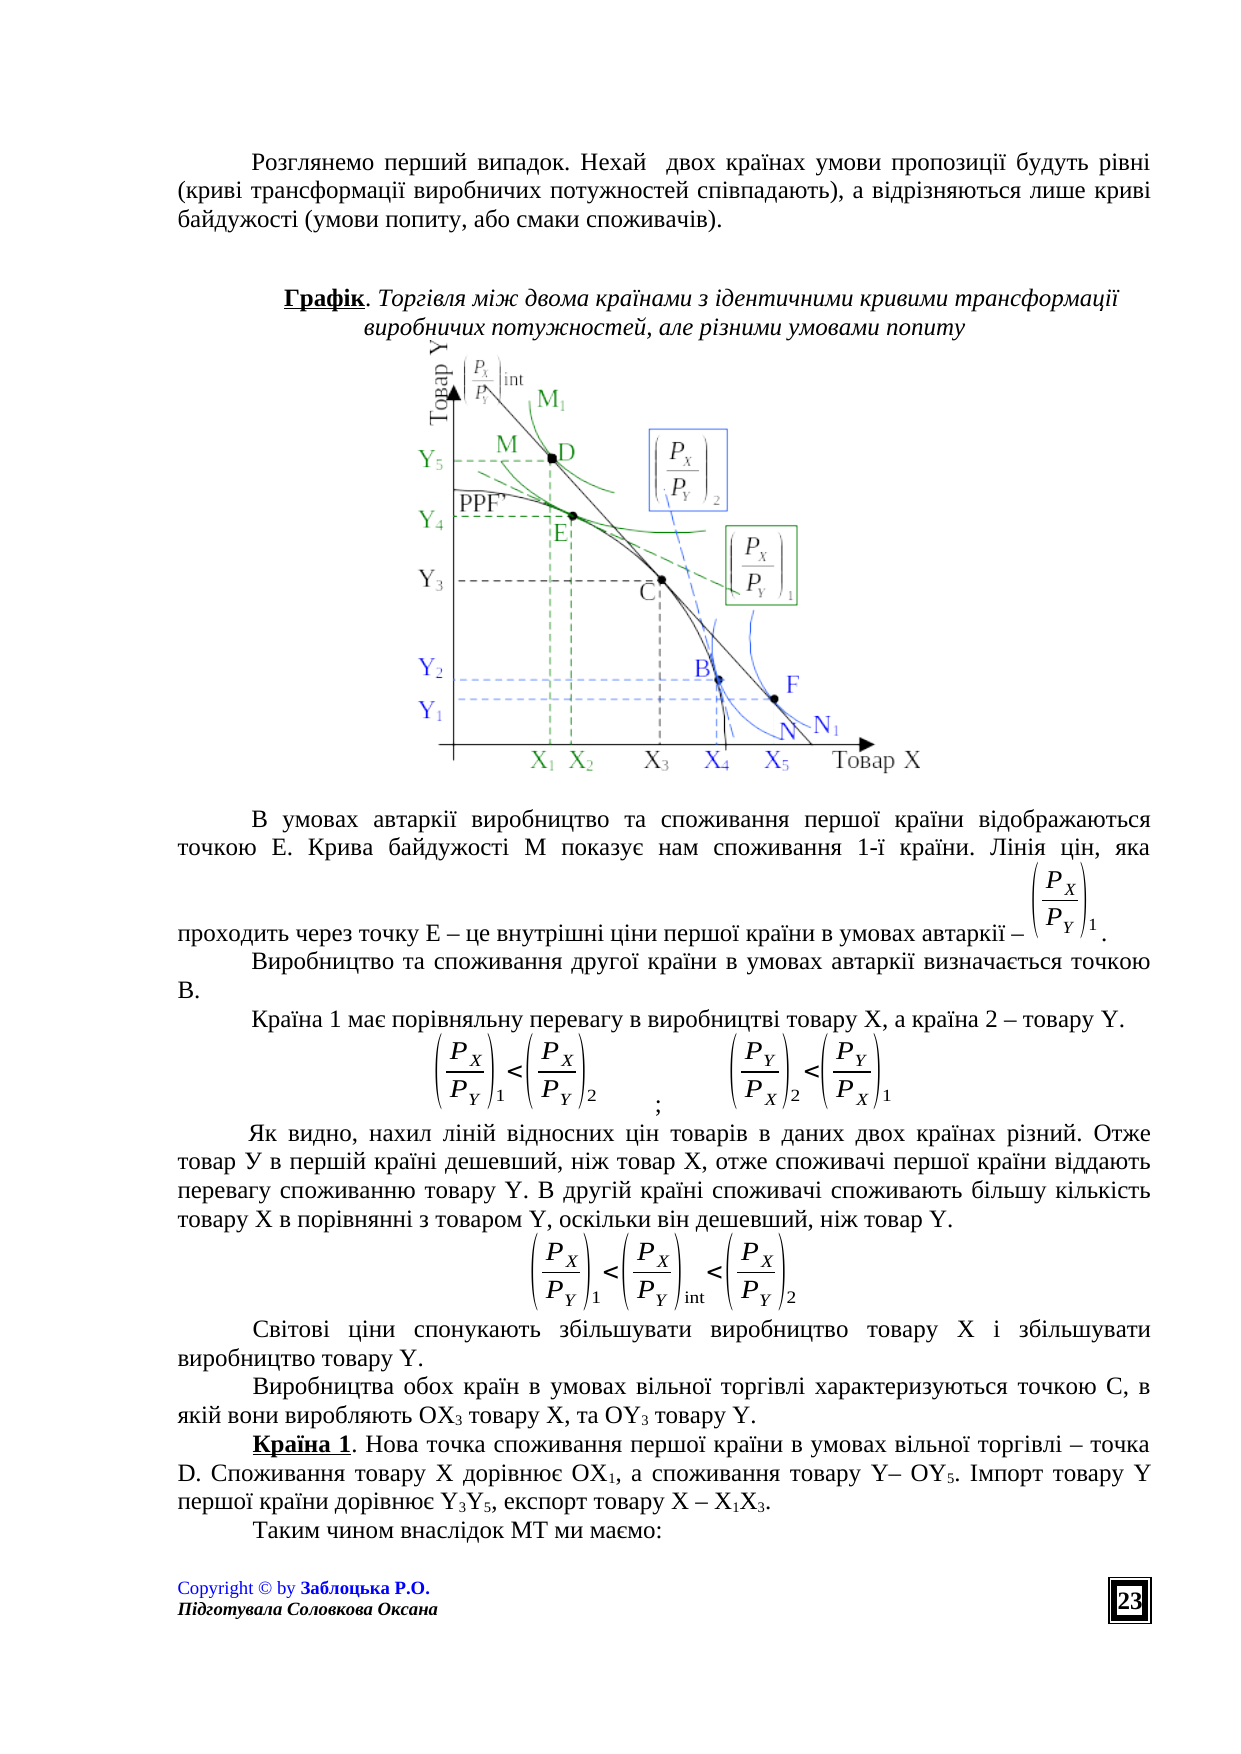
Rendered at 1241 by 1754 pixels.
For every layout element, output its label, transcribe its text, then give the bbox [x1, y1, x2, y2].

text ; [177, 1033, 1152, 1118]
text Країна 1. Нова точка споживання першої країни в умовах вільної торгівлі – точка D. Споживання товару Х дорівнює ОХ1, а споживання товару Y– ОY5. Імпорт товару Y першої країни дорівнює Y3Y5, експорт товару Х – Х1Х3. [177, 1429, 1152, 1515]
text В умовах автаркії виробництво та споживання першої країни відображаються точкою Е. Крива байдужості М показує нам споживання 1-ї країни. Лінія цін, яка проходить через точку Е – це внутрішні ціни першої країни в умовах автаркії – . [177, 804, 1152, 946]
text Таким чином внаслідок МТ ми маємо: [177, 1515, 1152, 1544]
text Розглянемо перший випадок. Нехай двох країнах умови пропозиції будуть рівні (криві трансформації виробничих потужностей співпадають), а відрізняються лише криві байдужості (умови попиту, або смаки споживачів). [177, 147, 1152, 233]
text Виробництва обох країн в умовах вільної торгівлі характеризуються точкою С, в якій вони виробляють ОХ3 товару Х, та ОY3 товару Y. [177, 1371, 1152, 1429]
text Графік. Торгівля між двома країнами з ідентичними кривими трансформації виробничих потужностей, але різними умовами попиту [177, 283, 1152, 341]
text Країна 1 має порівняльну перевагу в виробництві товару Х, а країна 2 – товару Y. [177, 1004, 1152, 1033]
text Як видно, нахил ліній відносних цін товарів в даних двох країнах різний. Отже товар У в першій країні дешевший, ніж товар Х, отже споживачі першої країни віддають перевагу споживанню товару Y. В другій країні споживачі споживають більшу кількість товару Х в порівнянні з товаром Y, оскільки він дешевший, ніж товар Y. [177, 1118, 1152, 1233]
text Виробництво та споживання другої країни в умовах автаркії визначається точкою B. [177, 946, 1152, 1004]
text Світові ціни спонукають збільшувати виробництво товару Х і збільшувати виробництво товару Y. [177, 1314, 1152, 1371]
